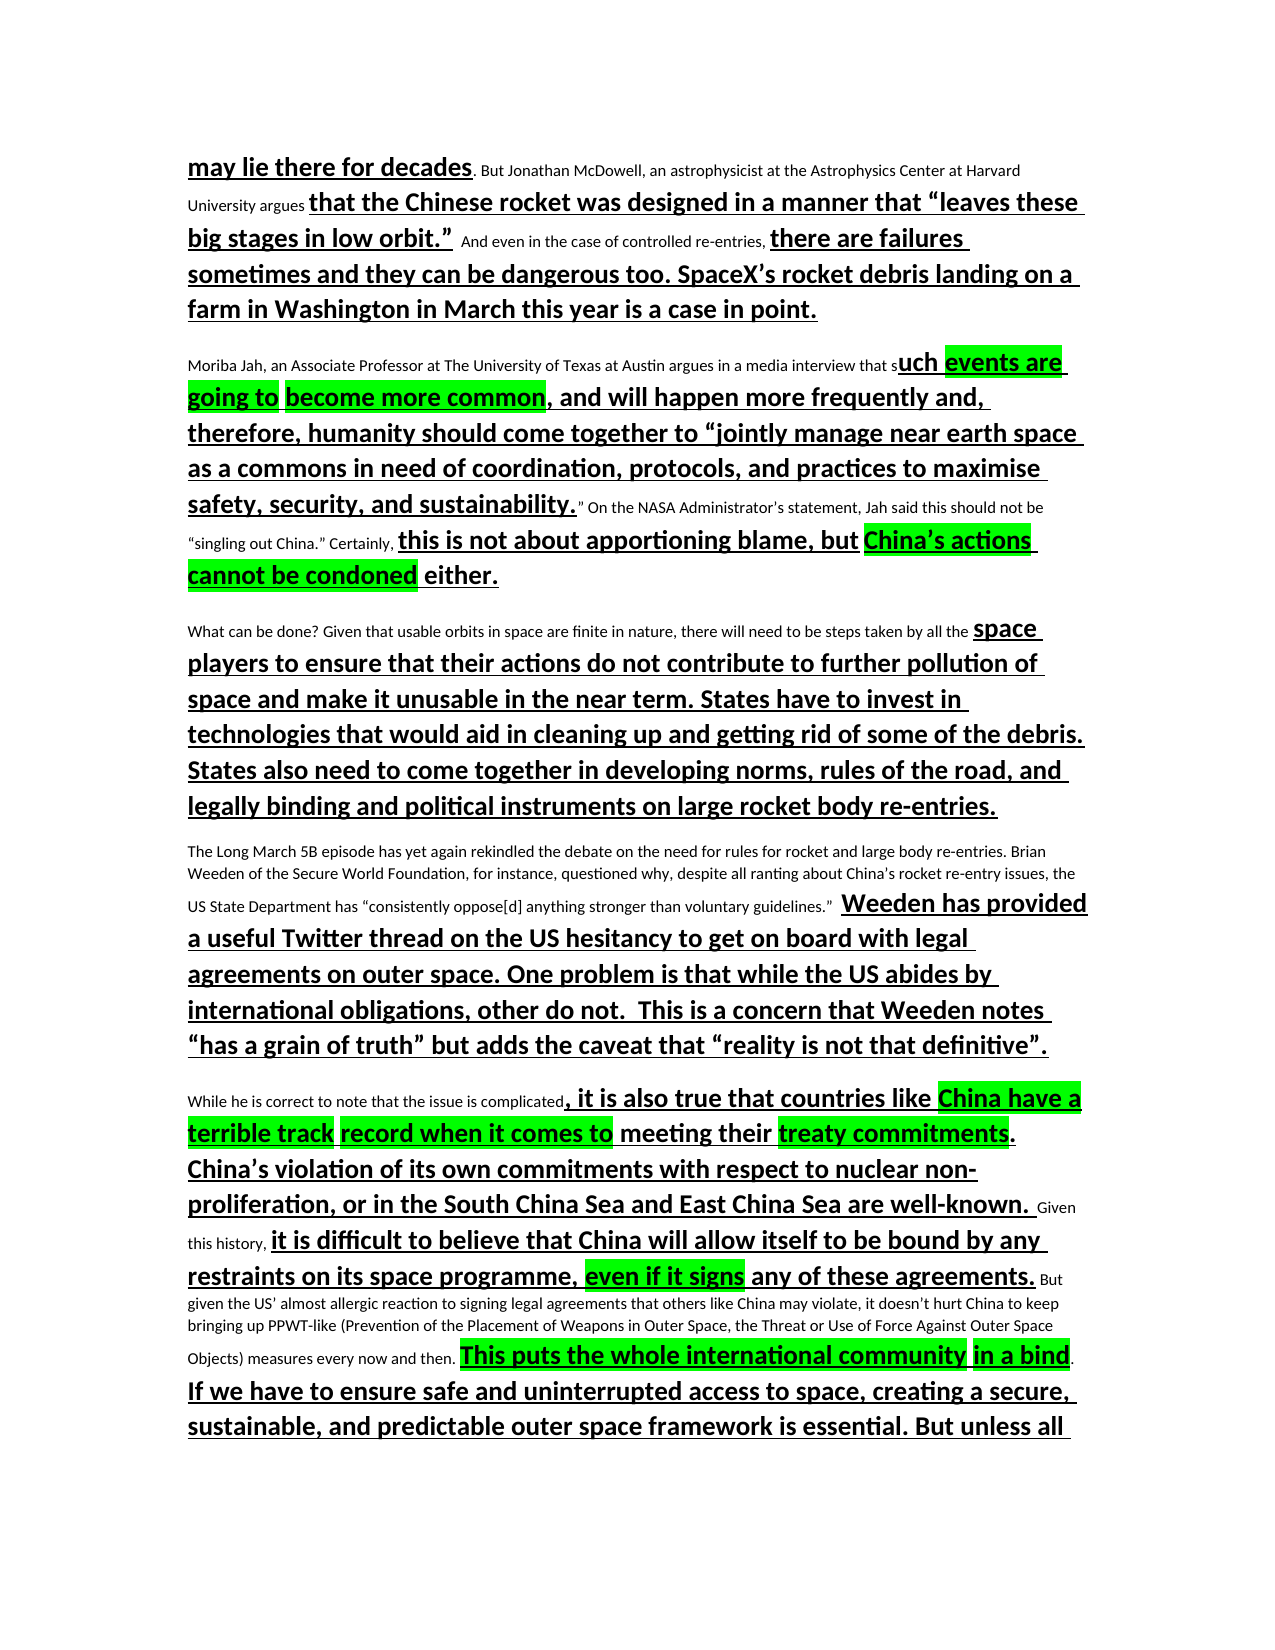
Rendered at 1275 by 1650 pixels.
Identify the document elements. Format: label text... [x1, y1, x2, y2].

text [187, 1081, 1087, 1443]
text The Long March 5B episode has yet again rekindled the debate on the need for rules for rocket and large body re-entries. Brian Weeden of the Secure World Foundation, for instance, questioned why, despite all ranting about China’s rocket re-entry issues, the US State Department has “consistently oppose[d] anything stronger than voluntary guidelines.” Weeden has provided a useful Twitter thread on the US hesitancy to get on board with legal agreements on outer space. One problem is that while the US abides by international obligations, other do not. This is a concern that Weeden notes “has a grain of truth” but adds the caveat that “reality is not that definitive”. [187, 841, 1087, 1062]
text Moriba Jah, an Associate Professor at The University of Texas at Austin argues in a media interview that such events are going to become more common, and will happen more frequently and, therefore, humanity should come together to “jointly manage near earth space as a commons in need of coordination, protocols, and practices to maximise safety, security, and sustainability.” On the NASA Administrator’s statement, Jah said this should not be “singling out China.” Certainly, this is not about apportioning blame, but China’s actions cannot be condoned either. [187, 345, 1087, 592]
text What can be done? Given that usable orbits in space are finite in nature, there will need to be steps taken by all the space players to ensure that their actions do not contribute to further pollution of space and make it unusable in the near term. States have to invest in technologies that would aid in cleaning up and getting rid of some of the debris. States also need to come together in developing norms, rules of the road, and legally binding and political instruments on large rocket body re-entries. [187, 611, 1087, 822]
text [187, 150, 1087, 326]
